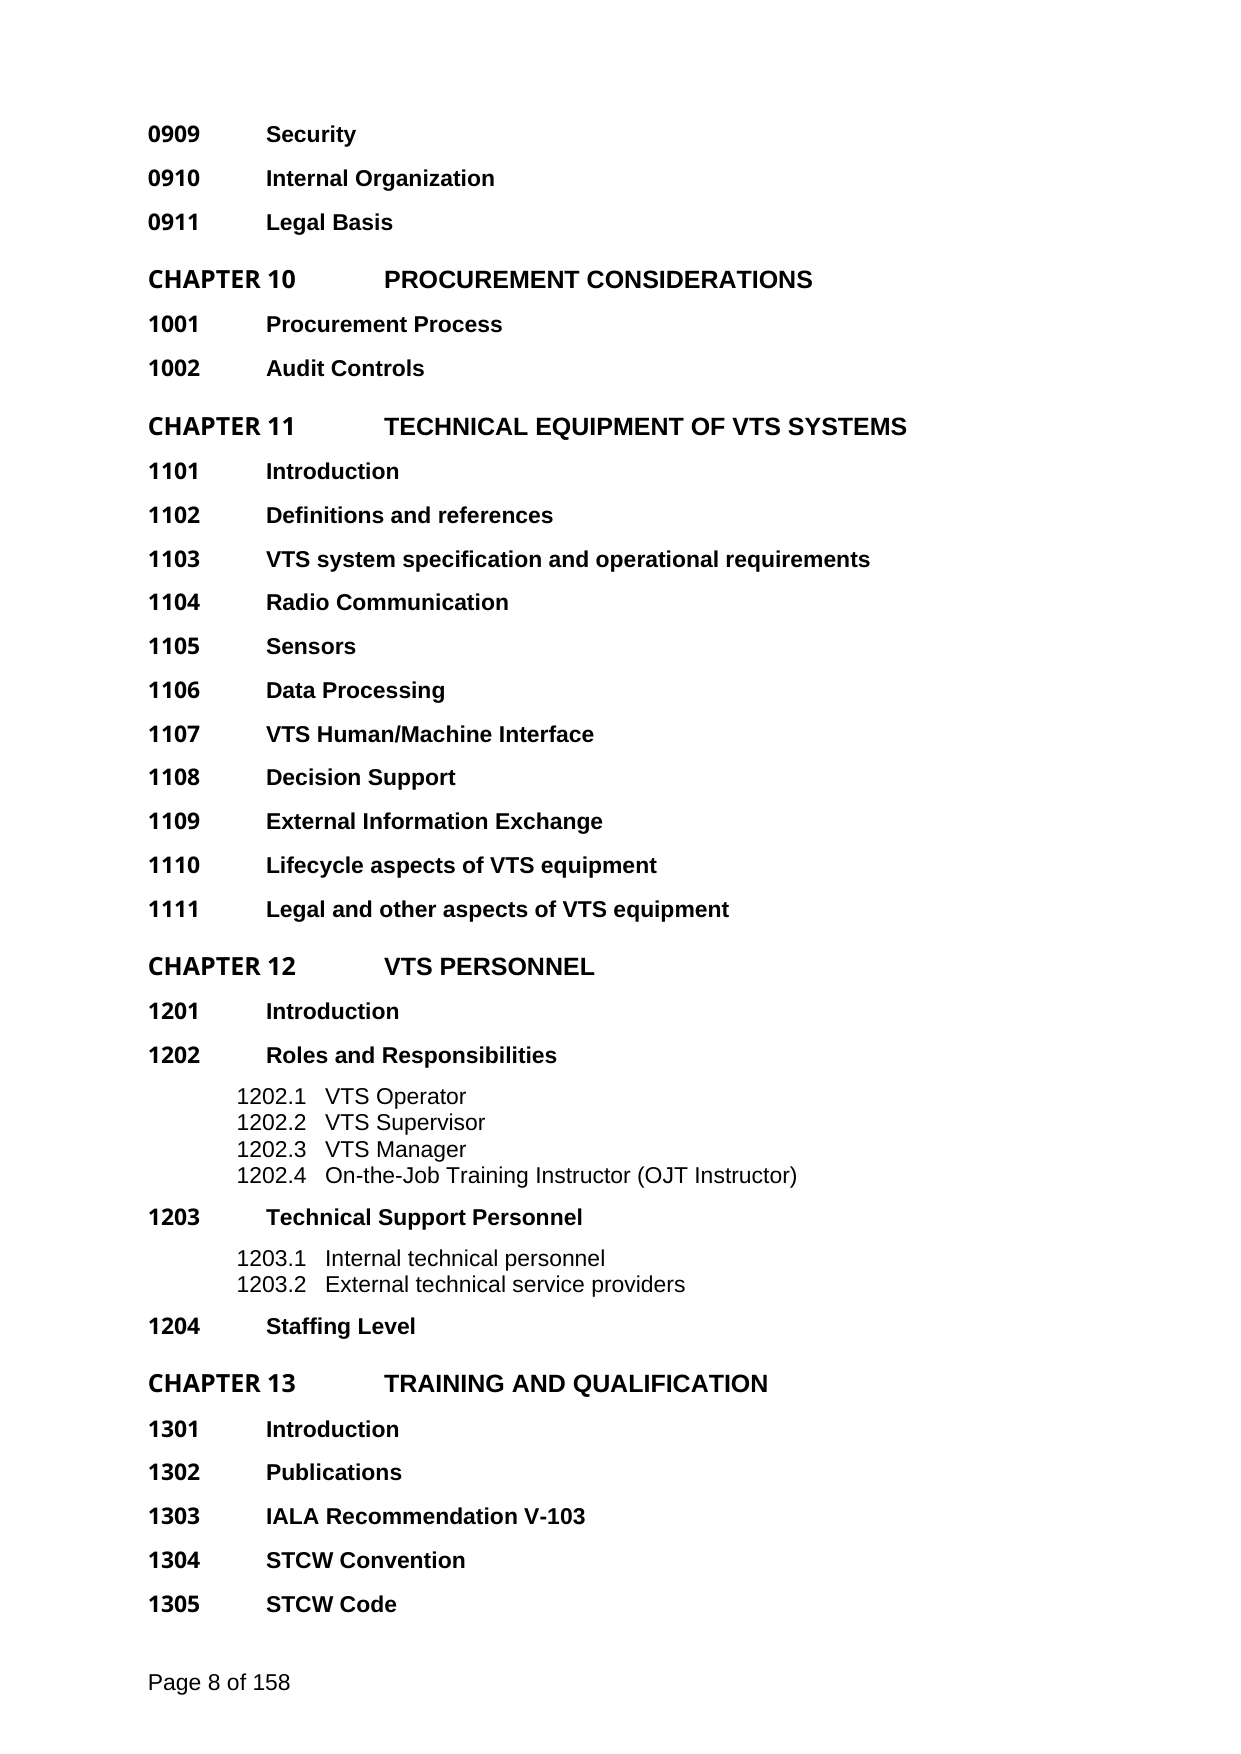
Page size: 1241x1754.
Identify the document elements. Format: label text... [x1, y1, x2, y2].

text CHAPTER 12 VTS PERSONNEL 84 [148, 949, 1033, 983]
text 1202.1 VTS Operator 84 [236, 1083, 1033, 1109]
text 1102 Definitions and references 79 [148, 499, 1033, 530]
text 1111 Legal and other aspects of VTS equipment 82 [148, 892, 1033, 924]
text 1204 Staffing Level 88 [148, 1310, 1033, 1341]
text 1202.3 VTS Manager 86 [236, 1136, 1033, 1162]
text CHAPTER 13 TRAINING AND QUALIFICATION 90 [148, 1366, 1033, 1400]
text CHAPTER 10 PROCUREMENT CONSIDERATIONS 77 [148, 262, 1033, 296]
text 1304 STCW Convention 90 [148, 1544, 1033, 1575]
text 1001 Procurement Process 77 [148, 308, 1033, 340]
text 1106 Data Processing 81 [148, 674, 1033, 705]
text 1305 STCW Code 91 [148, 1587, 1033, 1619]
text 1104 Radio Communication 80 [148, 586, 1033, 617]
text 1203.1 Internal technical personnel 88 [236, 1244, 1033, 1271]
text 0911 Legal Basis 76 [148, 206, 1033, 237]
text 1108 Decision Support 81 [148, 761, 1033, 792]
text 1109 External Information Exchange 81 [148, 805, 1033, 836]
text 1303 IALA Recommendation V-103 90 [148, 1500, 1033, 1531]
text 1101 Introduction 79 [148, 455, 1033, 486]
text 1107 VTS Human/Machine Interface 81 [148, 717, 1033, 749]
text CHAPTER 11 TECHNICAL EQUIPMENT OF VTS SYSTEMS 79 [148, 408, 1033, 442]
text 1202.4 On-the-Job Training Instructor (OJT Instructor) 86 [236, 1162, 1033, 1188]
text 1105 Sensors 80 [148, 630, 1033, 661]
text 1203.2 External technical service providers 88 [236, 1271, 1033, 1297]
text 0910 Internal Organization 76 [148, 162, 1033, 193]
text 1201 Introduction 84 [148, 995, 1033, 1027]
text 1202 Roles and Responsibilities 84 [148, 1039, 1033, 1070]
text 1202.2 VTS Supervisor 85 [236, 1109, 1033, 1136]
text 1203 Technical Support Personnel 88 [148, 1201, 1033, 1232]
text 0909 Security 75 [148, 118, 1033, 149]
text 1301 Introduction 90 [148, 1412, 1033, 1444]
text 1103 VTS system specification and operational requirements 79 [148, 542, 1033, 574]
text 1002 Audit Controls 78 [148, 352, 1033, 383]
text 1110 Lifecycle aspects of VTS equipment 82 [148, 849, 1033, 880]
text 1302 Publications 90 [148, 1456, 1033, 1487]
